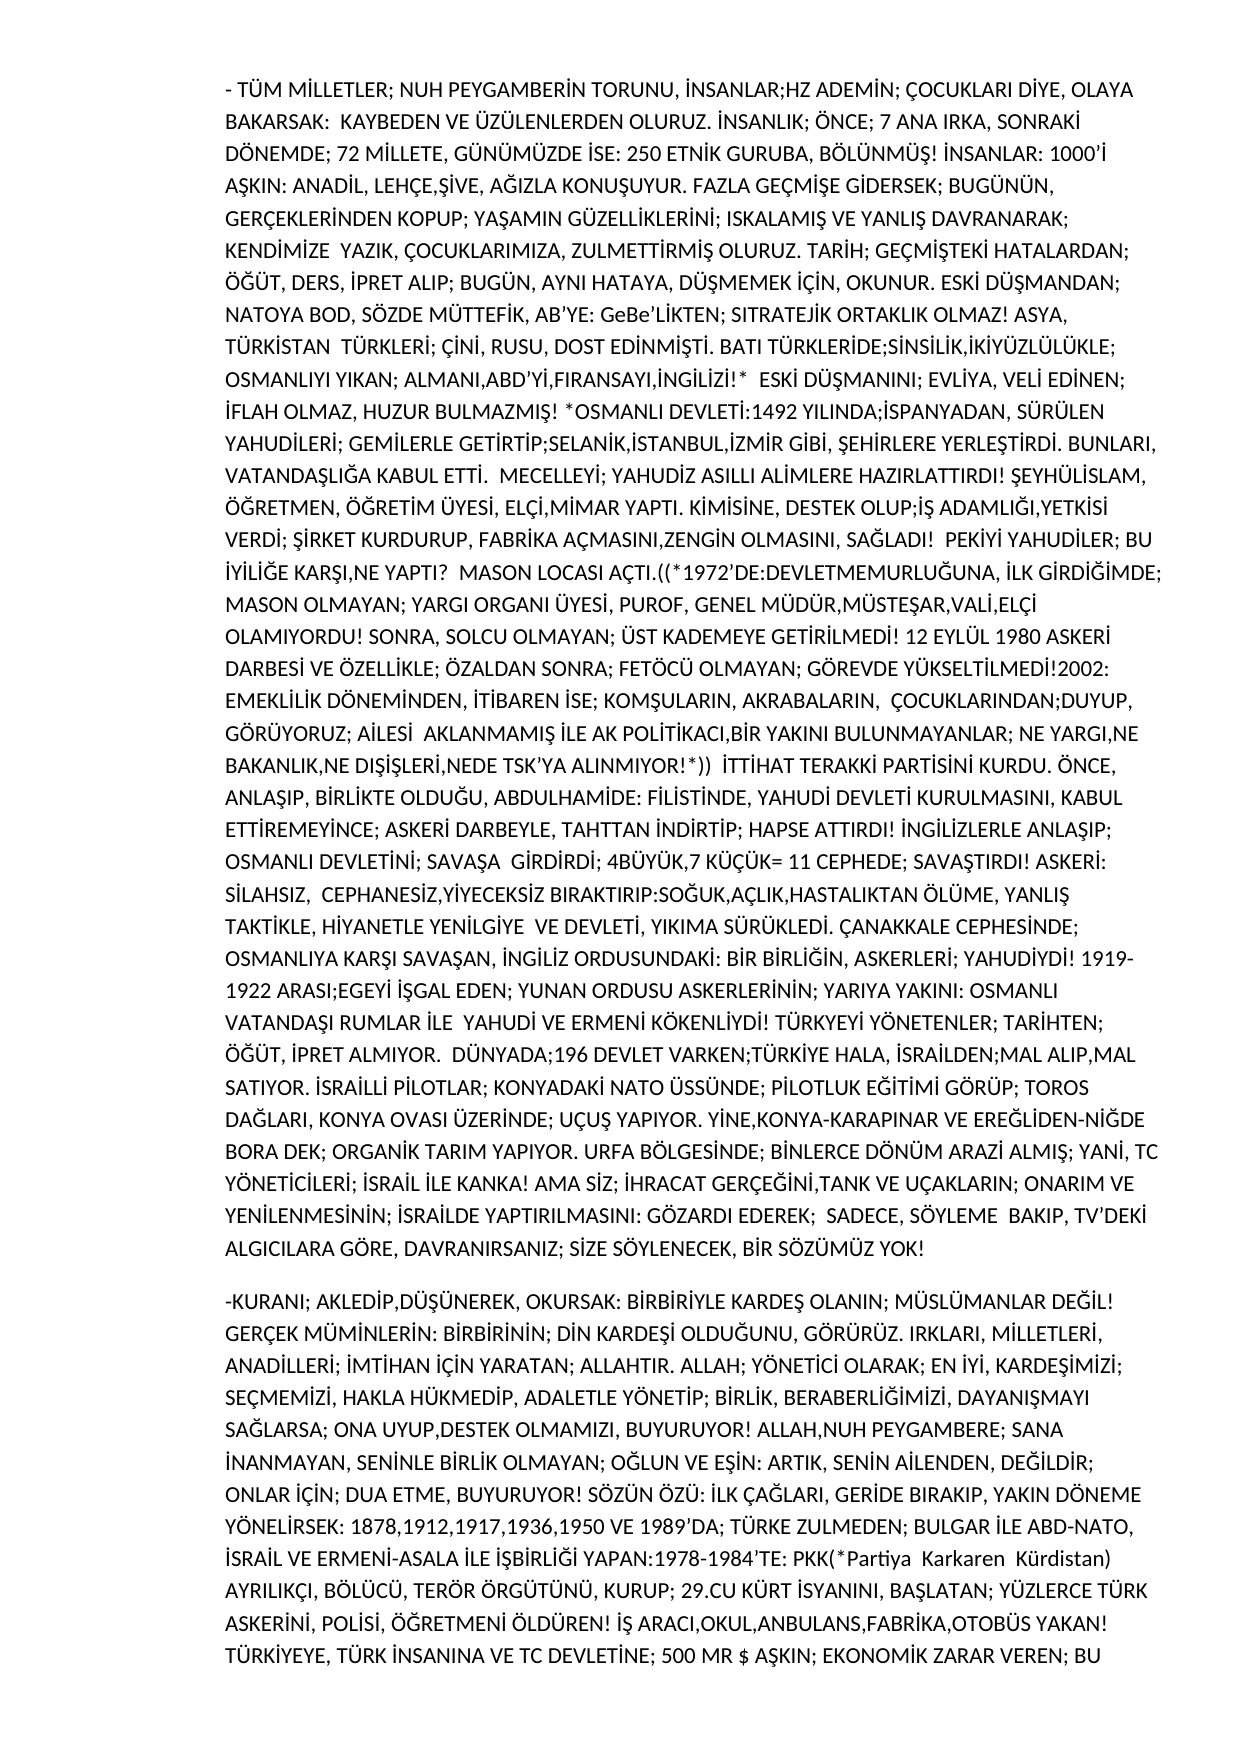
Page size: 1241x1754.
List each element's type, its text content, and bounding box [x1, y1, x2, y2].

text - TÜM MİLLETLER; NUH PEYGAMBERİN TORUNU, İNSANLAR;HZ ADEMİN; ÇOCUKLARI DİYE, OLAYA BAKARSAK: KAYBEDEN VE ÜZÜLENLERDEN OLURUZ. İNSANLIK; ÖNCE; 7 ANA IRKA, SONRAKİ DÖNEMDE; 72 MİLLETE, GÜNÜMÜZDE İSE: 250 ETNİK GURUBA, BÖLÜNMÜŞ! İNSANLAR: 1000’İ AŞKIN: ANADİL, LEHÇE,ŞİVE, AĞIZLA KONUŞUYUR. FAZLA GEÇMİŞE GİDERSEK; BUGÜNÜN, GERÇEKLERİNDEN KOPUP; YAŞAMIN GÜZELLİKLERİNİ; ISKALAMIŞ VE YANLIŞ DAVRANARAK; KENDİMİZE YAZIK, ÇOCUKLARIMIZA, ZULMETTİRMİŞ OLURUZ. TARİH; GEÇMİŞTEKİ HATALARDAN; ÖĞÜT, DERS, İPRET ALIP; BUGÜN, AYNI HATAYA, DÜŞMEMEK İÇİN, OKUNUR. ESKİ DÜŞMANDAN; NATOYA BOD, SÖZDE MÜTTEFİK, AB’YE: GeBe’LİKTEN; SITRATEJİK ORTAKLIK OLMAZ! ASYA, TÜRKİSTAN TÜRKLERİ; ÇİNİ, RUSU, DOST EDİNMİŞTİ. BATI TÜRKLERİDE;SİNSİLİK,İKİYÜZLÜLÜKLE; OSMANLIYI YIKAN; ALMANI,ABD’Yİ,FIRANSAYI,İNGİLİZİ!* ESKİ DÜŞMANINI; EVLİYA, VELİ EDİNEN; İFLAH OLMAZ, HUZUR BULMAZMIŞ! *OSMANLI DEVLETİ:1492 YILINDA;İSPANYADAN, SÜRÜLEN YAHUDİLERİ; GEMİLERLE GETİRTİP;SELANİK,İSTANBUL,İZMİR GİBİ, ŞEHİRLERE YERLEŞTİRDİ. BUNLARI, VATANDAŞLIĞA KABUL ETTİ. MECELLEYİ; YAHUDİZ ASILLI ALİMLERE HAZIRLATTIRDI! ŞEYHÜLİSLAM, ÖĞRETMEN, ÖĞRETİM ÜYESİ, ELÇİ,MİMAR YAPTI. KİMİSİNE, DESTEK OLUP;İŞ ADAMLIĞI,YETKİSİ VERDİ; ŞİRKET KURDURUP, FABRİKA AÇMASINI,ZENGİN OLMASINI, SAĞLADI! PEKİYİ YAHUDİLER; BU İYİLİĞE KARŞI,NE YAPTI? MASON LOCASI AÇTI.((*1972’DE:DEVLETMEMURLUĞUNA, İLK GİRDİĞİMDE; MASON OLMAYAN; YARGI ORGANI ÜYESİ, PUROF, GENEL MÜDÜR,MÜSTEŞAR,VALİ,ELÇİ OLAMIYORDU! SONRA, SOLCU OLMAYAN; ÜST KADEMEYE GETİRİLMEDİ! 12 EYLÜL 1980 ASKERİ DARBESİ VE ÖZELLİKLE; ÖZALDAN SONRA; FETÖCÜ OLMAYAN; GÖREVDE YÜKSELTİLMEDİ!2002: EMEKLİLİK DÖNEMİNDEN, İTİBAREN İSE; KOMŞULARIN, AKRABALARIN, ÇOCUKLARINDAN;DUYUP, GÖRÜYORUZ; AİLESİ AKLANMAMIŞ İLE AK POLİTİKACI,BİR YAKINI BULUNMAYANLAR; NE YARGI,NE BAKANLIK,NE DIŞİŞLERİ,NEDE TSK’YA ALINMIYOR!*)) İTTİHAT TERAKKİ PARTİSİNİ KURDU. ÖNCE, ANLAŞIP, BİRLİKTE OLDUĞU, ABDULHAMİDE: FİLİSTİNDE, YAHUDİ DEVLETİ KURULMASINI, KABUL ETTİREMEYİNCE; ASKERİ DARBEYLE, TAHTTAN İNDİRTİP; HAPSE ATTIRDI! İNGİLİZLERLE ANLAŞIP; OSMANLI DEVLETİNİ; SAVAŞA GİRDİRDİ; 4BÜYÜK,7 KÜÇÜK= 11 CEPHEDE; SAVAŞTIRDI! ASKERİ: SİLAHSIZ, CEPHANESİZ,YİYECEKSİZ BIRAKTIRIP:SOĞUK,AÇLIK,HASTALIKTAN ÖLÜME, YANLIŞ TAKTİKLE, HİYANETLE YENİLGİYE VE DEVLETİ, YIKIMA SÜRÜKLEDİ. ÇANAKKALE CEPHESİNDE; OSMANLIYA KARŞI SAVAŞAN, İNGİLİZ ORDUSUNDAKİ: BİR BİRLİĞİN, ASKERLERİ; YAHUDİYDİ! 1919-1922 ARASI;EGEYİ İŞGAL EDEN; YUNAN ORDUSU ASKERLERİNİN; YARIYA YAKINI: OSMANLI VATANDAŞI RUMLAR İLE YAHUDİ VE ERMENİ KÖKENLİYDİ! TÜRKYEYİ YÖNETENLER; TARİHTEN; ÖĞÜT, İPRET ALMIYOR. DÜNYADA;196 DEVLET VARKEN;TÜRKİYE HALA, İSRAİLDEN;MAL ALIP,MAL SATIYOR. İSRAİLLİ PİLOTLAR; KONYADAKİ NATO ÜSSÜNDE; PİLOTLUK EĞİTİMİ GÖRÜP; TOROS DAĞLARI, KONYA OVASI ÜZERİNDE; UÇUŞ YAPIYOR. YİNE,KONYA-KARAPINAR VE EREĞLİDEN-NİĞDE BORA DEK; ORGANİK TARIM YAPIYOR. URFA BÖLGESİNDE; BİNLERCE DÖNÜM ARAZİ ALMIŞ; YANİ, TC YÖNETİCİLERİ; İSRAİL İLE KANKA! AMA SİZ; İHRACAT GERÇEĞİNİ,TANK VE UÇAKLARIN; ONARIM VE YENİLENMESİNİN; İSRAİLDE YAPTIRILMASINI: GÖZARDI EDEREK; SADECE, SÖYLEME BAKIP, TV’DEKİ ALGICILARA GÖRE, DAVRANIRSANIZ; SİZE SÖYLENECEK, BİR SÖZÜMÜZ YOK! [225, 75, 1165, 1262]
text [225, 1287, 1165, 1669]
